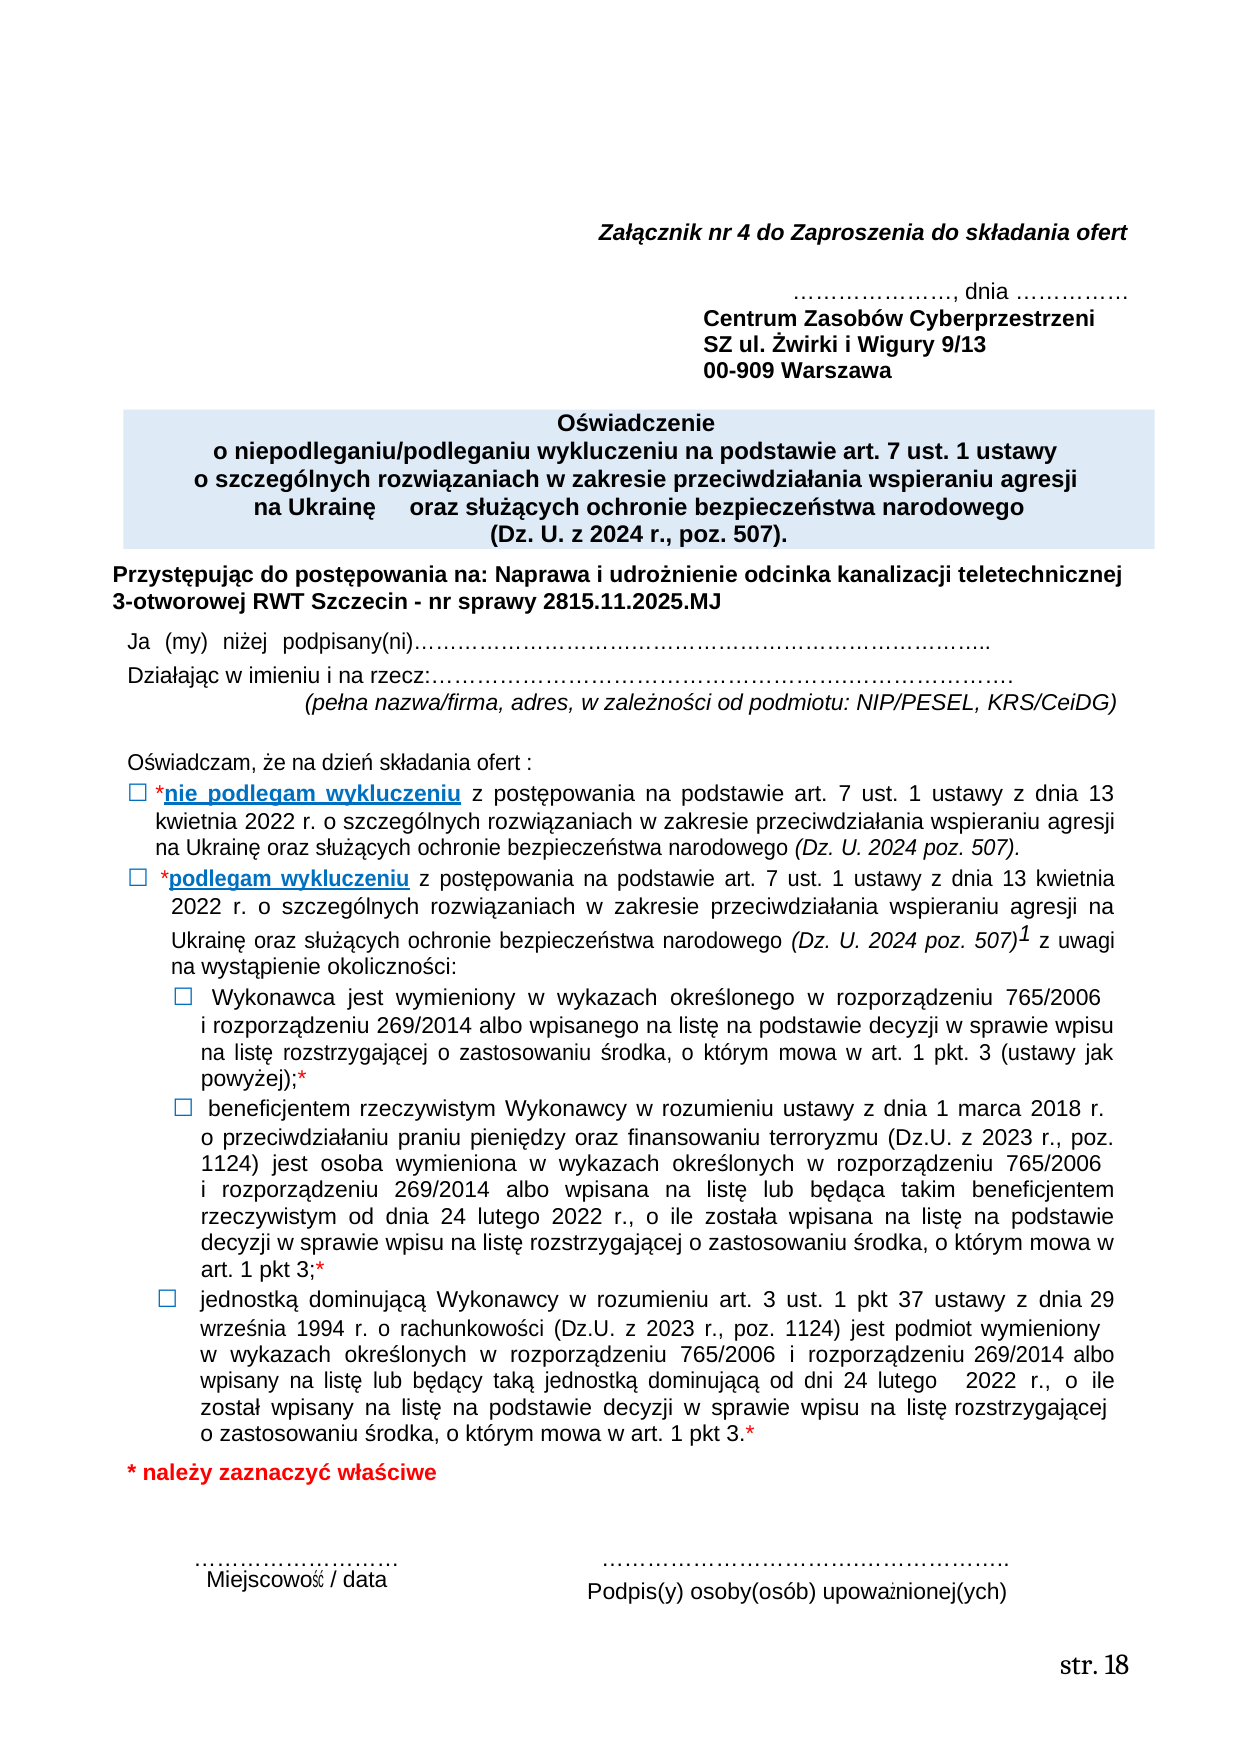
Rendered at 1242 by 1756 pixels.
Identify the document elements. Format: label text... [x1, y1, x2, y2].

subtitle Centrum Zasobów Cyberprzestrzeni SZ ul. Żwirki i Wigury 9/13 [703, 304, 1098, 357]
table_header …………………………….……………….. [452, 1551, 1048, 1572]
text Działając w imieniu i na rzecz:……………………………………………….…………………. [127, 661, 1129, 689]
text Ja (my) niżej podpisany(ni)…………………………………………………………………….. [127, 628, 1129, 655]
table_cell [452, 1572, 1048, 1605]
text Załącznik nr 4 do Zaproszenia do składania ofert [112, 219, 1129, 246]
text 00-909 Warszawa [703, 357, 1129, 384]
text Przystępując do postępowania na: Naprawa i udrożnienie odcinka kanalizacji teletechnicznej 3-otworowej RWT Szczecin - nr sprawy 2815.11.2025.MJ [112, 393, 1129, 615]
text * należy zaznaczyć właściwe [127, 1459, 1129, 1485]
list *podlegam wykluczeniu z postępowania na podstawie art. 7 ust. 1 ustawy z dnia 13 kwietnia 2022 r. o szczególnych rozwiązaniach w zakresie przeciwdziałania wspieraniu agresji na Ukrainę oraz służących ochronie bezpieczeństwa narodowego (Dz. U. 2024 poz. 507)1 z uwagi na wystąpienie okoliczności: [127, 861, 1115, 979]
list jednostką dominującą Wykonawcy w rozumieniu art. 3 ust. 1 pkt 37 ustawy z dnia 29 września 1994 r. o rachunkowości (Dz.U. z 2023 r., poz. 1124) jest podmiot wymieniony w wykazach określonych w rozporządzeniu 765/2006 i rozporządzeniu 269/2014 albo wpisany na listę lub będący taką jednostką dominującą od dni 24 lutego 2022 r., o ile został wpisany na listę na podstawie decyzji w sprawie wpisu na listę rozstrzygającej o zastosowaniu środka, o którym mowa w art. 1 pkt 3.* [156, 1282, 1115, 1446]
list *nie podlegam wykluczeniu z postępowania na podstawie art. 7 ust. 1 ustawy z dnia 13 kwietnia 2022 r. o szczególnych rozwiązaniach w zakresie przeciwdziałania wspieraniu agresji na Ukrainę oraz służących ochronie bezpieczeństwa narodowego (Dz. U. 2024 poz. 507). [127, 775, 1115, 861]
text …………………, dnia …………… [112, 278, 1129, 304]
list Wykonawca jest wymieniony w wykazach określonego w rozporządzeniu 765/2006 i rozporządzeniu 269/2014 albo wpisanego na listę na podstawie decyzji w sprawie wpisu na listę rozstrzygającej o zastosowaniu środka, o którym mowa w art. 1 pkt. 3 (ustawy jak powyżej);* [172, 979, 1114, 1091]
text Oświadczam, że na dzień składania ofert : [127, 748, 1129, 775]
table_cell Miejscowość / data [172, 1572, 452, 1605]
table_header ……………………… [172, 1551, 452, 1572]
text (pełna nazwa/firma, adres, w zależności od podmiotu: NIP/PESEL, KRS/CeiDG) [304, 689, 1129, 715]
list beneficjentem rzeczywistym Wykonawcy w rozumieniu ustawy z dnia 1 marca 2018 r. o przeciwdziałaniu praniu pieniędzy oraz finansowaniu terroryzmu (Dz.U. z 2023 r., poz. 1124) jest osoba wymieniona w wykazach określonych w rozporządzeniu 765/2006 i rozporządzeniu 269/2014 albo wpisana na listę lub będąca takim beneficjentem rzeczywistym od dnia 24 lutego 2022 r., o ile została wpisana na listę na podstawie decyzji w sprawie wpisu na listę rozstrzygającej o zastosowaniu środka, o którym mowa w art. 1 pkt 3;* [172, 1091, 1115, 1282]
